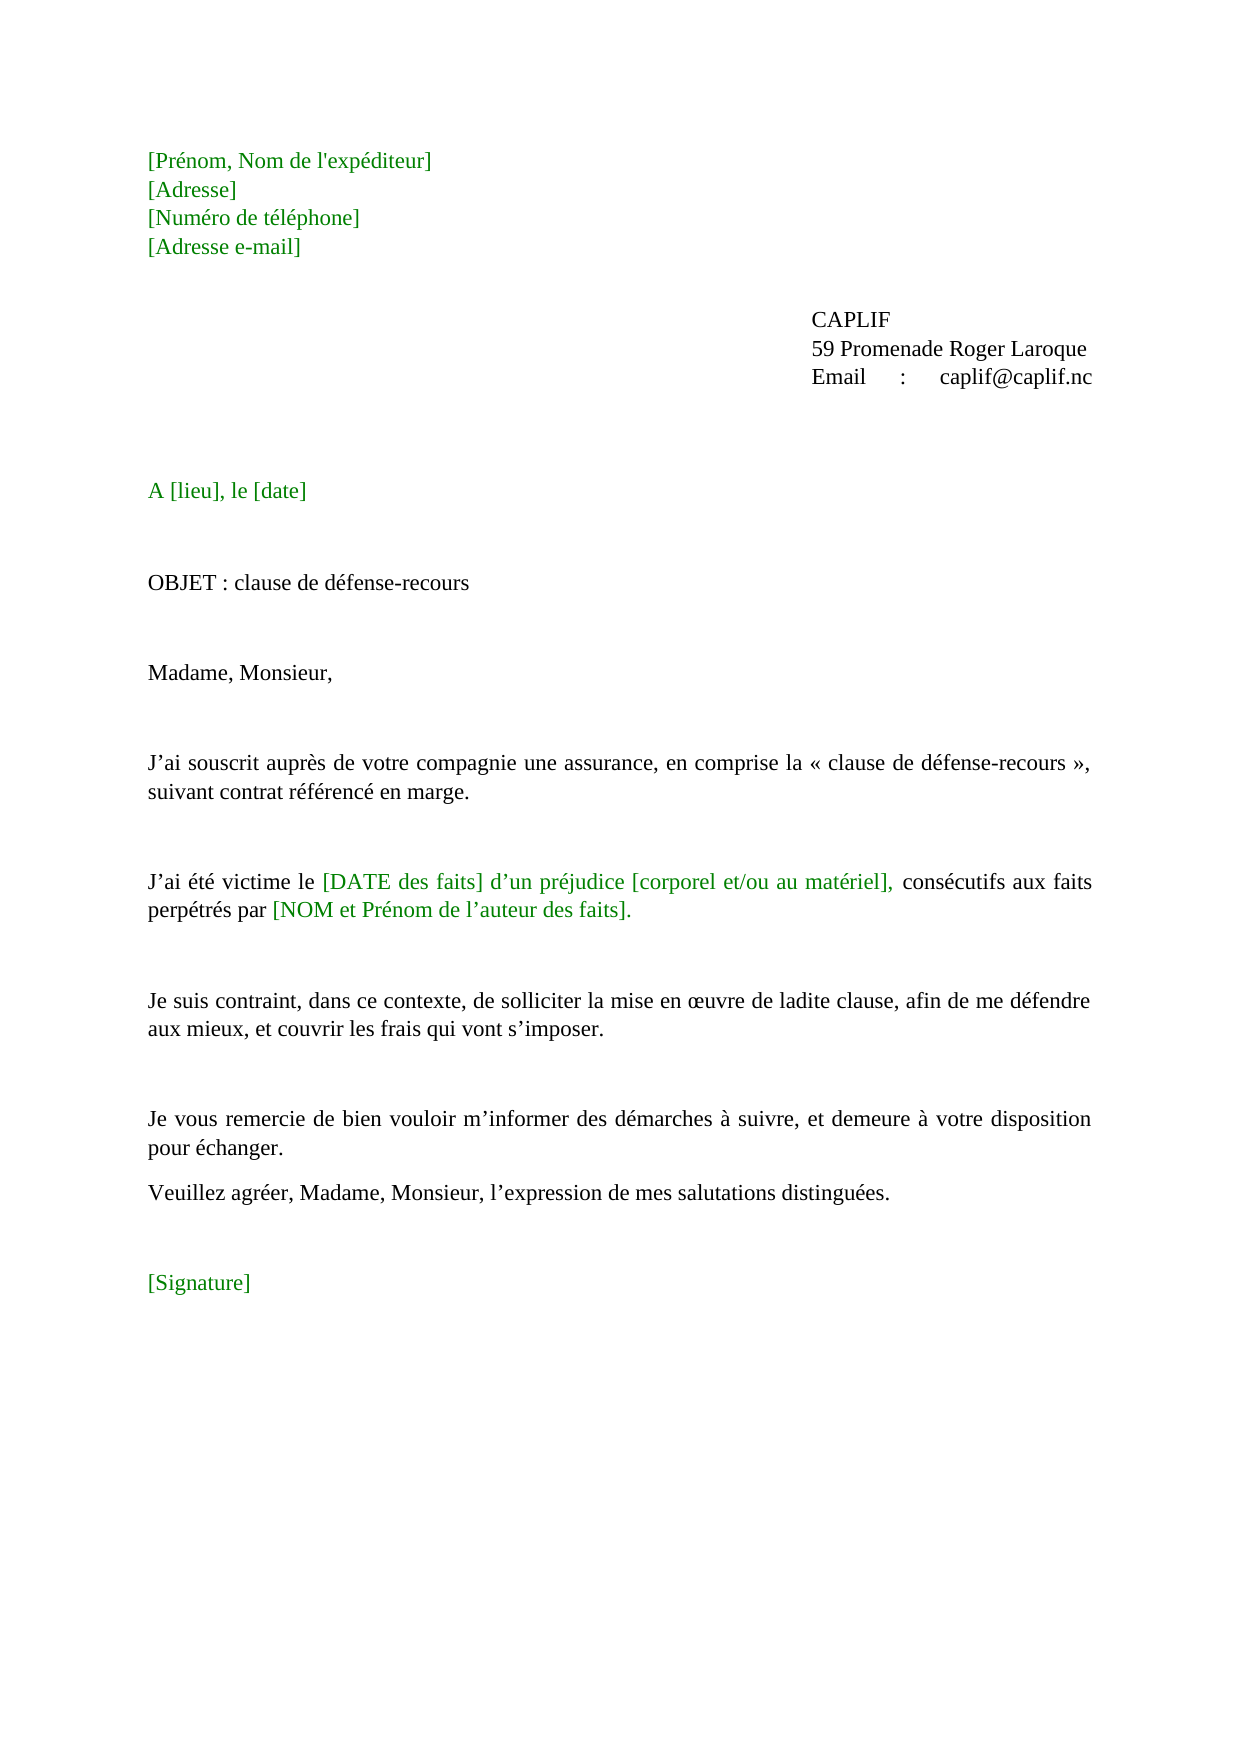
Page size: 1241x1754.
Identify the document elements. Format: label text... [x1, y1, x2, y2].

text OBJET : clause de défense-recours [148, 569, 1093, 595]
text A [lieu], le [date] [148, 477, 1093, 503]
text [Signature] [148, 1269, 1093, 1296]
text J’ai été victime le [DATE des faits] d’un préjudice [corporel et/ou au matériel], consécutifs aux faits perpétrés par [NOM et Prénom de l’auteur des faits]. [148, 868, 1093, 923]
text CAPLIF [811, 306, 1093, 333]
text Madame, Monsieur, [148, 659, 1093, 686]
text J’ai souscrit auprès de votre compagnie une assurance, en comprise la « clause de défense-recours », suivant contrat référencé en marge. [148, 749, 1093, 804]
text Je vous remercie de bien vouloir m’informer des démarches à suivre, et demeure à votre disposition pour échanger. [148, 1105, 1093, 1160]
text Veuillez agréer, Madame, Monsieur, l’expression de mes salutations distinguées. [148, 1179, 1093, 1205]
text [Numéro de téléphone] [148, 204, 1093, 231]
text [Adresse] [148, 176, 1093, 202]
text Je suis contraint, dans ce contexte, de solliciter la mise en œuvre de ladite clause, afin de me défendre aux mieux, et couvrir les frais qui vont s’imposer. [148, 987, 1093, 1042]
text [Adresse e-mail] [148, 233, 1093, 259]
text 59 Promenade Roger Laroque [811, 335, 1093, 361]
text [Prénom, Nom de l'expéditeur] [148, 148, 1093, 174]
text Email : caplif@caplif.nc [738, 363, 1093, 447]
